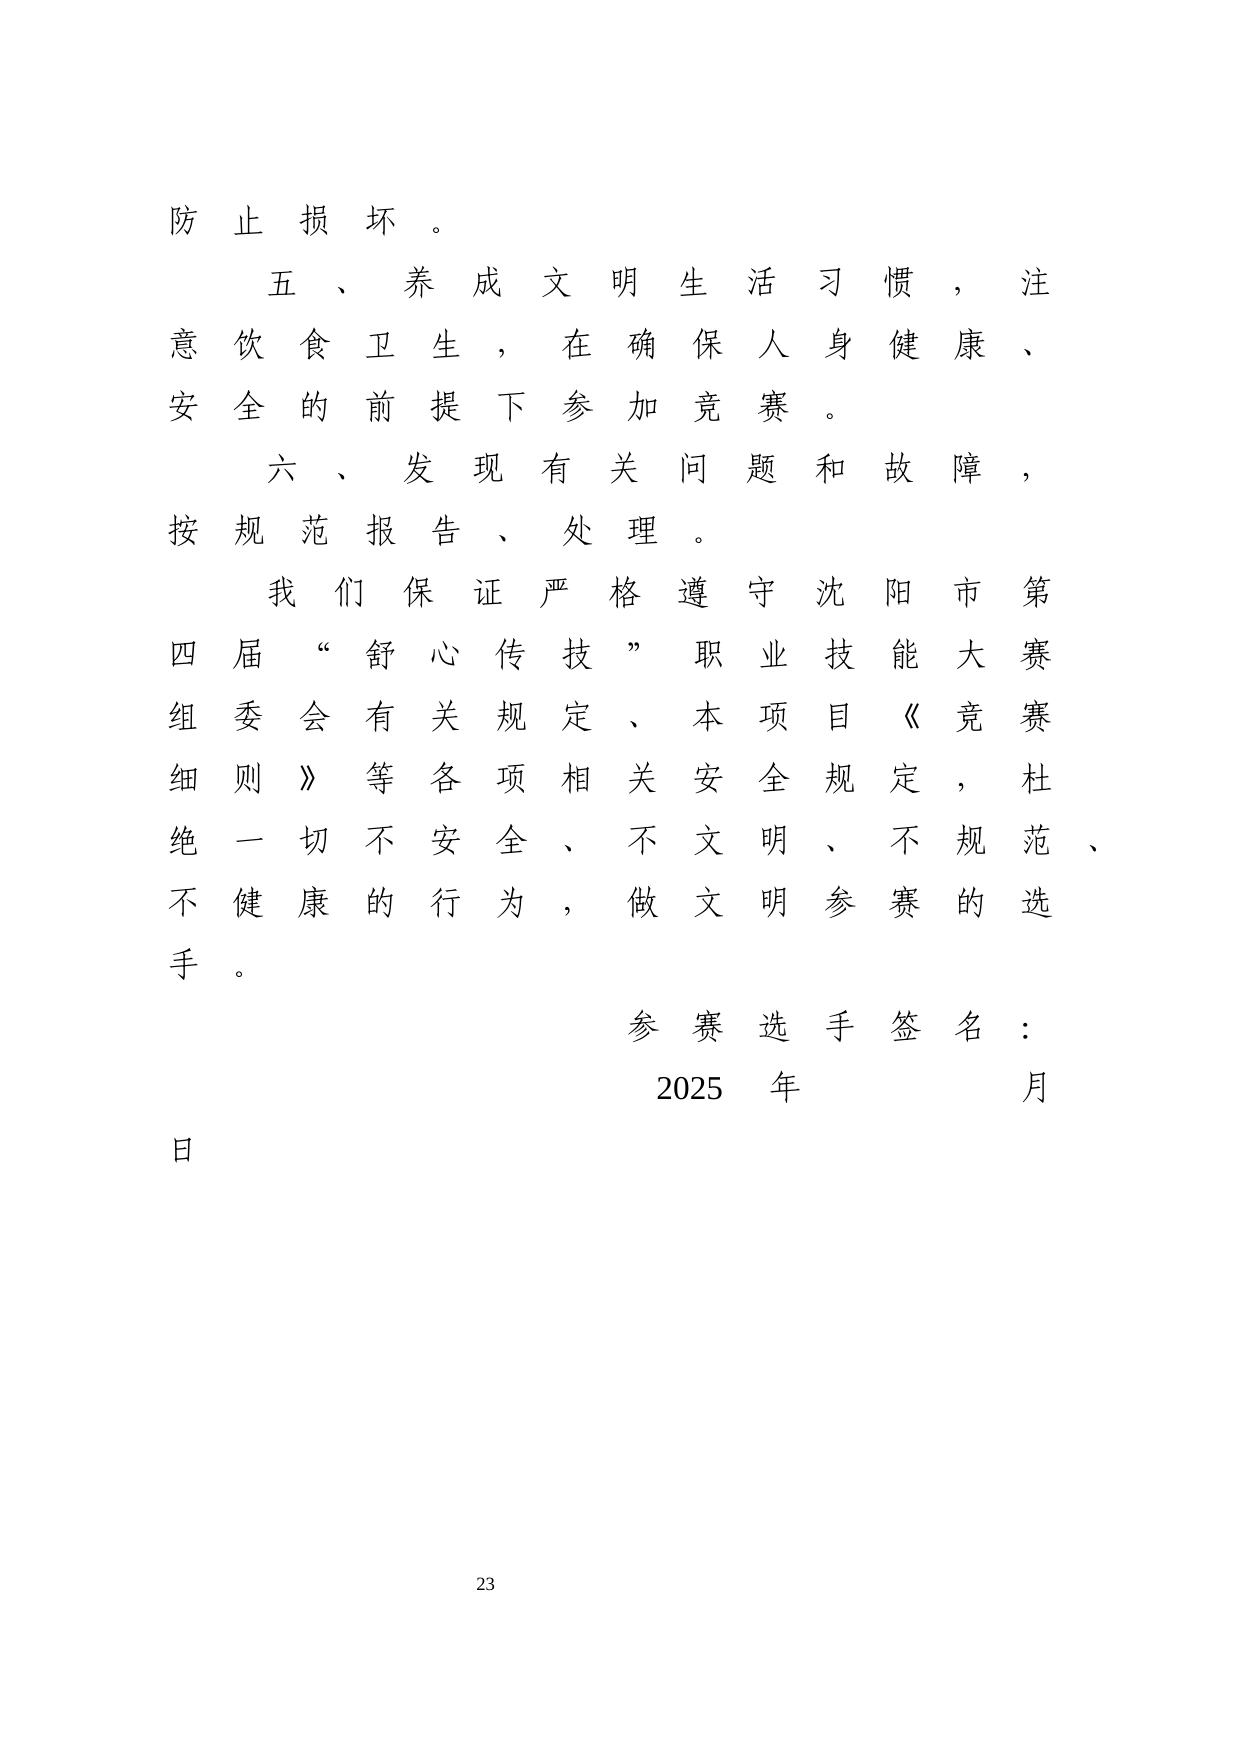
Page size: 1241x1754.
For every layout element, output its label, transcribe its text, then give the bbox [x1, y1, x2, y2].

text 我们保证严格遵守沈阳市第四届“舒心传技”职业技能大赛组委会有关规定、本项目《竞赛细则》等各项相关安全规定，杜绝一切不安全、不文明、不规范、不健康的行为，做文明参赛的选手。 [167, 559, 1085, 993]
text 五、养成文明生活习惯，注意饮食卫生，在确保人身健康、安全的前提下参加竞赛。 [167, 249, 1085, 435]
text 参赛选手签名： [167, 993, 1085, 1055]
text 2025年 月 日 [167, 1055, 1085, 1179]
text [167, 187, 1085, 249]
text 六、发现有关问题和故障，按规范报告、处理。 [167, 435, 1085, 559]
